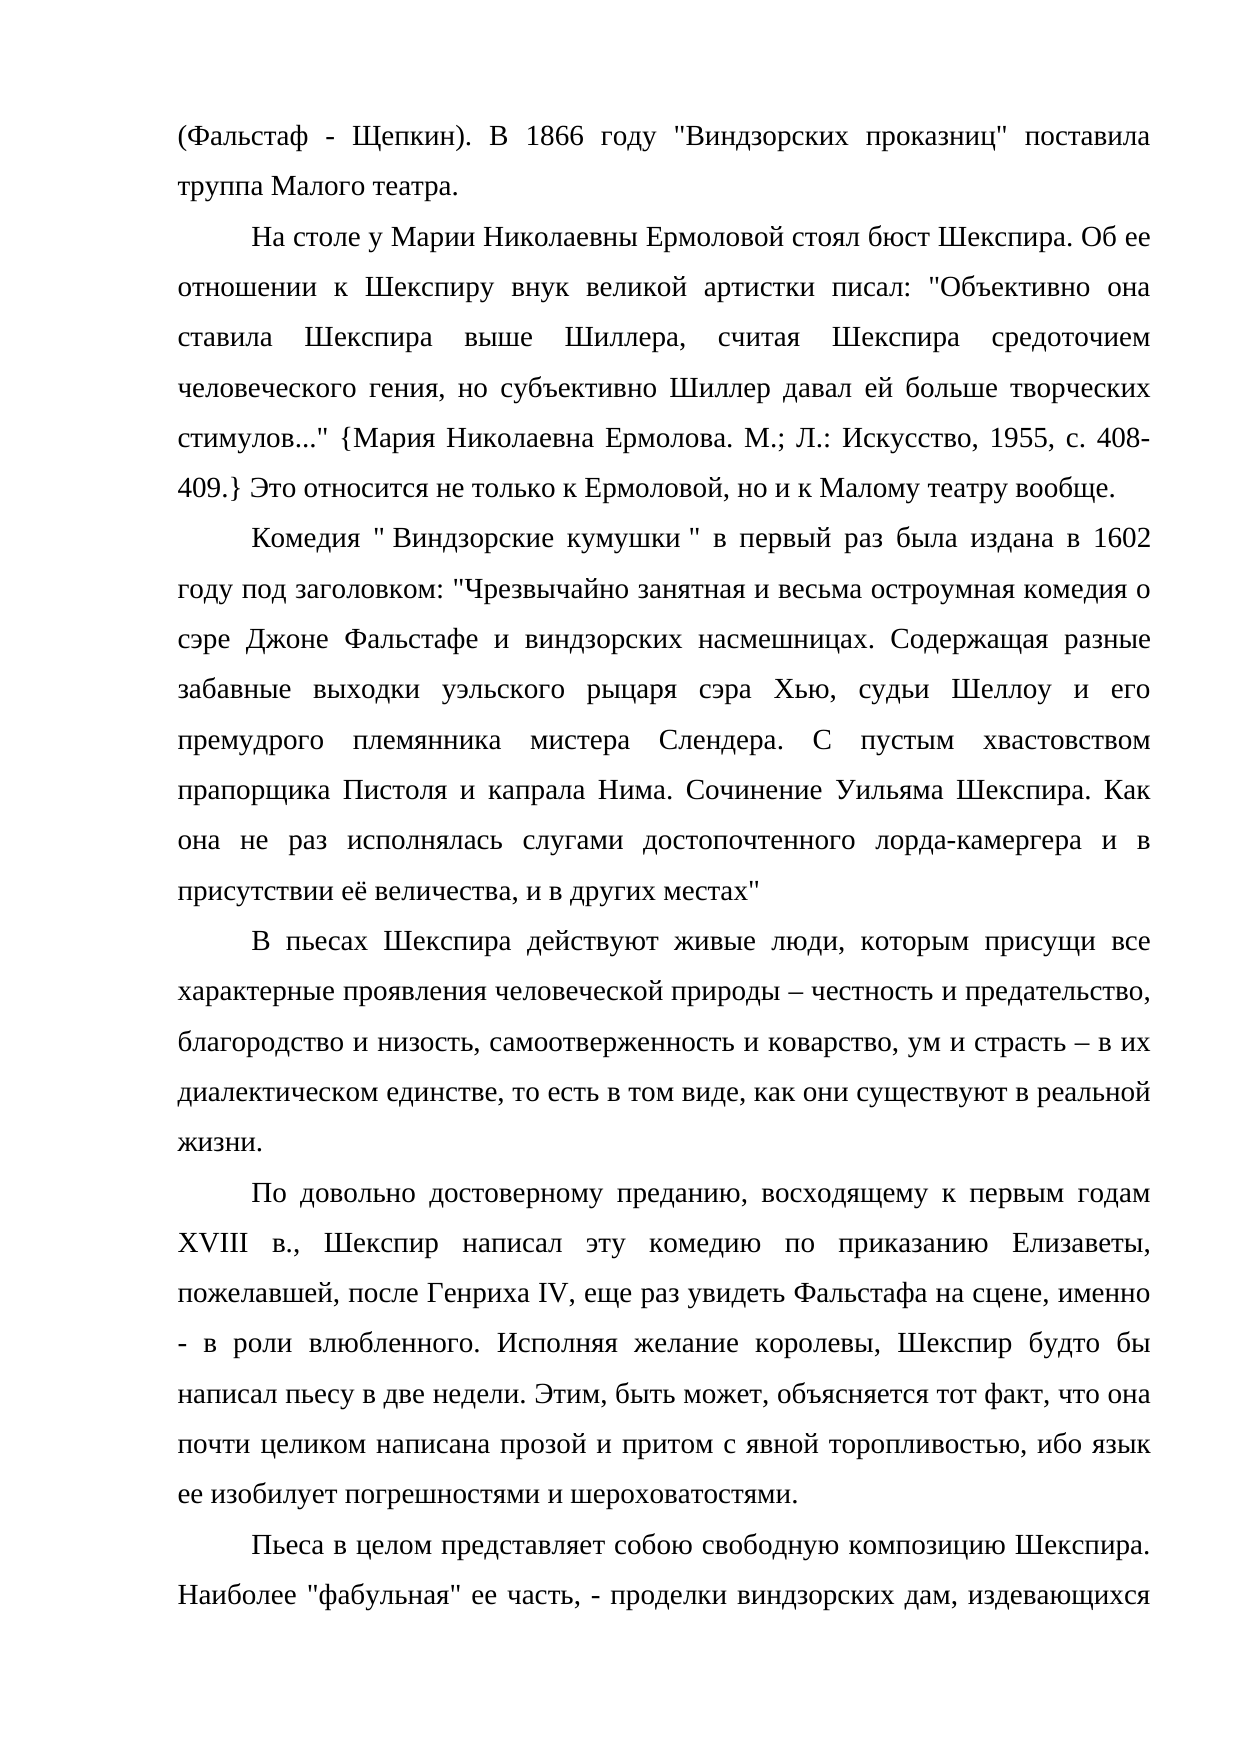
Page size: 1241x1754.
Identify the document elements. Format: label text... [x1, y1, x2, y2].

text Комедия " Виндзорские кумушки " в первый раз была издана в 1602 году под заголовком: "Чрезвычайно занятная и весьма остроумная комедия о сэре Джоне Фальстафе и виндзорских насмешницах. Содержащая разные забавные выходки уэльского рыцаря сэра Хью, судьи Шеллоу и его премудрого племянника мистера Слендера. С пустым хвастовством прапорщика Пистоля и капрала Нима. Сочинение Уильяма Шекспира. Как она не раз исполнялась слугами достопочтенного лорда-камергера и в присутствии её величества, и в других местах" [177, 521, 1152, 906]
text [177, 118, 1152, 202]
text В пьесах Шекспира действуют живые люди, которым присущи все характерные проявления человеческой природы – честность и предательство, благородство и низость, самоотверженность и коварство, ум и страсть – в их диалектическом единстве, то есть в том виде, как они существуют в реальной жизни. [177, 923, 1152, 1158]
text По довольно достоверному преданию, восходящему к первым годам XVIII в., Шекспир написал эту комедию по приказанию Елизаветы, пожелавшей, после Генриха IV, еще раз увидеть Фальстафа на сцене, именно - в роли влюбленного. Исполняя желание королевы, Шекспир будто бы написал пьесу в две недели. Этим, быть может, объясняется тот факт, что она почти целиком написана прозой и притом с явной торопливостью, ибо язык ее изобилует погрешностями и шероховатостями. [177, 1175, 1152, 1510]
text На столе у Марии Николаевны Ермоловой стоял бюст Шекспира. Об ее отношении к Шекспиру внук великой артистки писал: "Объективно она ставила Шекспира выше Шиллера, считая Шекспира средоточием человеческого гения, но субъективно Шиллер давал ей больше творческих стимулов..." {Мария Николаевна Ермолова. М.; Л.: Искусство, 1955, с. 408-409.} Это относится не только к Ермоловой, но и к Малому театру вообще. [177, 219, 1152, 504]
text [177, 1527, 1152, 1611]
